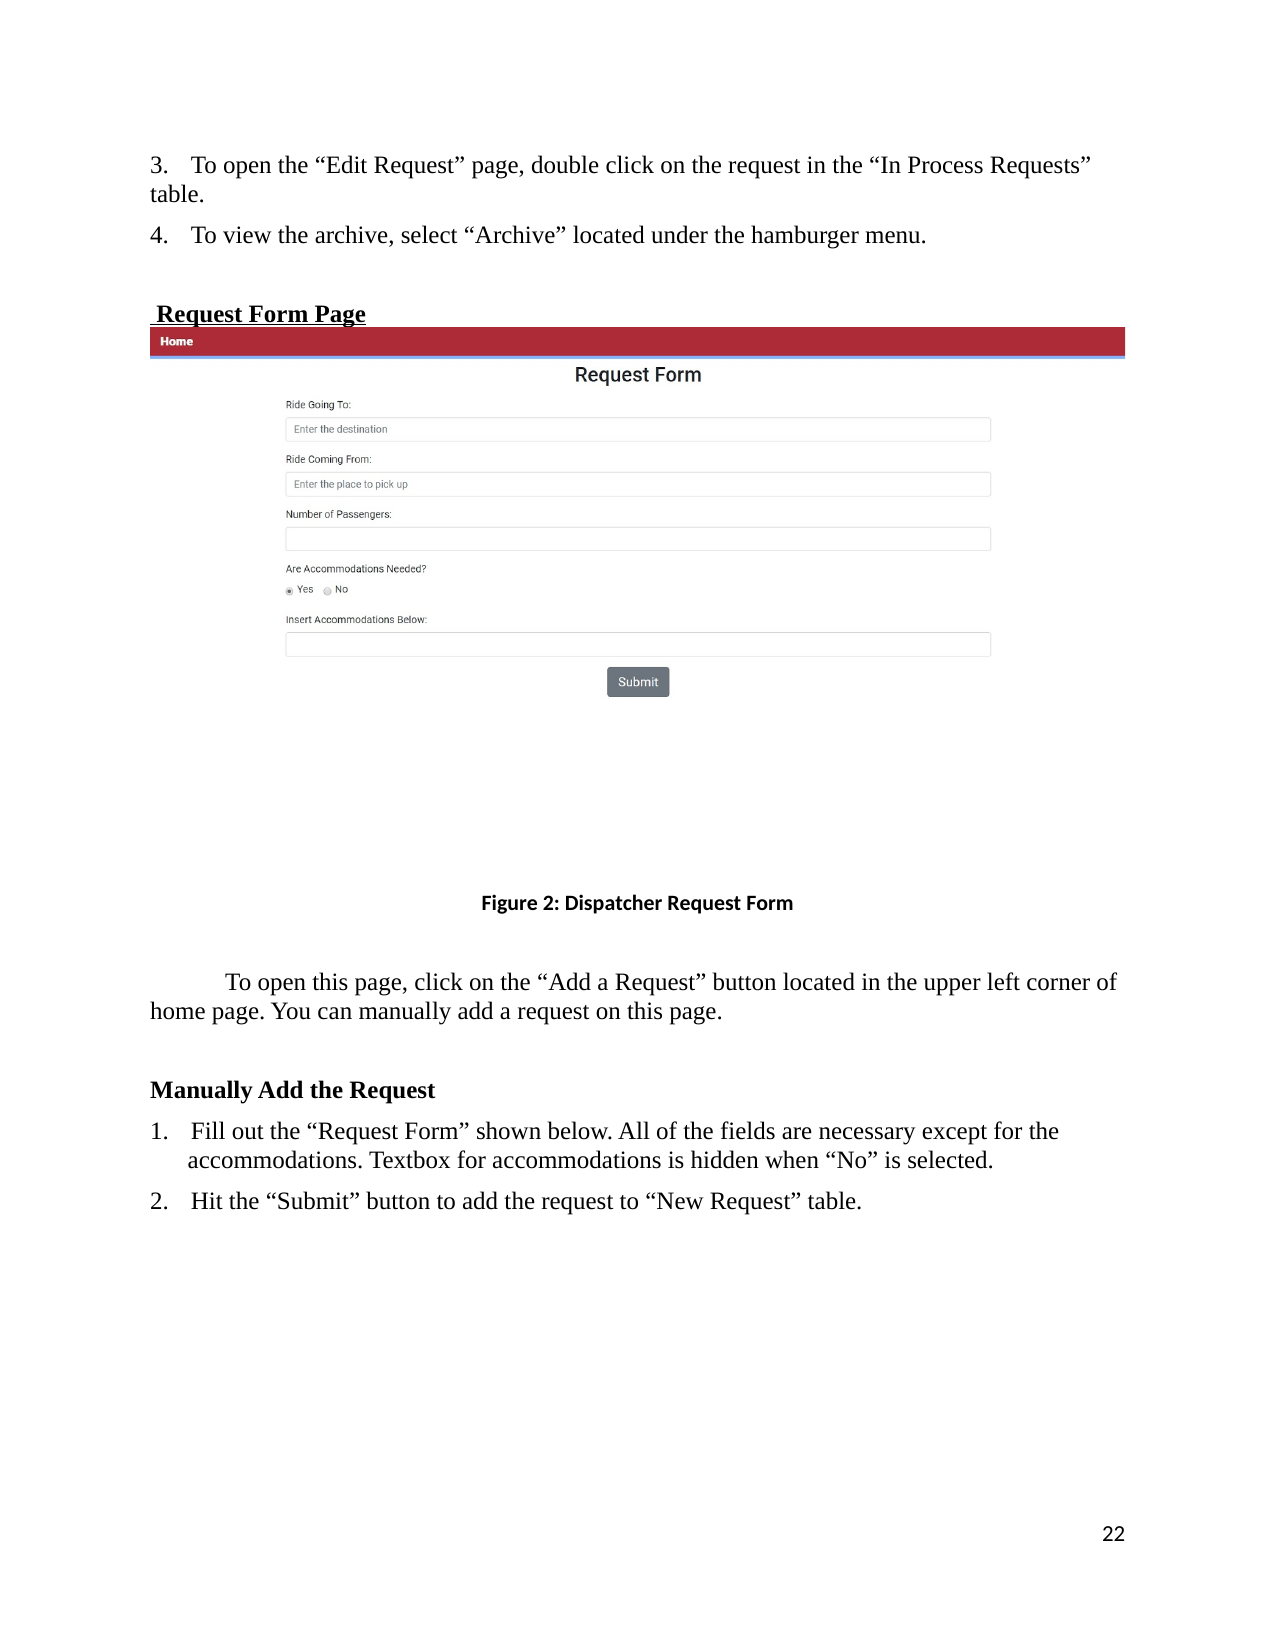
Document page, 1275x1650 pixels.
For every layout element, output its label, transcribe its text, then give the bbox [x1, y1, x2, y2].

text Figure 2: Dispatcher Request Form [150, 889, 1125, 915]
subtitle 1. Fill out the “Request Form” shown below. All of the fields are necessary except for the accommodations. Textbox for accommodations is hidden when “No” is selected. [150, 1116, 1125, 1174]
subtitle 2. Hit the “Submit” button to add the request to “New Request” table. [150, 1186, 1125, 1215]
subtitle Manually Add the Request [150, 1075, 1125, 1104]
subtitle Request Form Page [150, 299, 1125, 327]
picture [150, 327, 1125, 877]
subtitle 3. To open the “Edit Request” page, double click on the request in the “In Process Requests” table. [150, 150, 1125, 207]
subtitle 4. To view the archive, select “Archive” located under the hamburger menu. [150, 220, 1125, 249]
subtitle To open this page, click on the “Add a Request” button located in the upper left corner of home page. You can manually add a request on this page. [150, 967, 1125, 1025]
